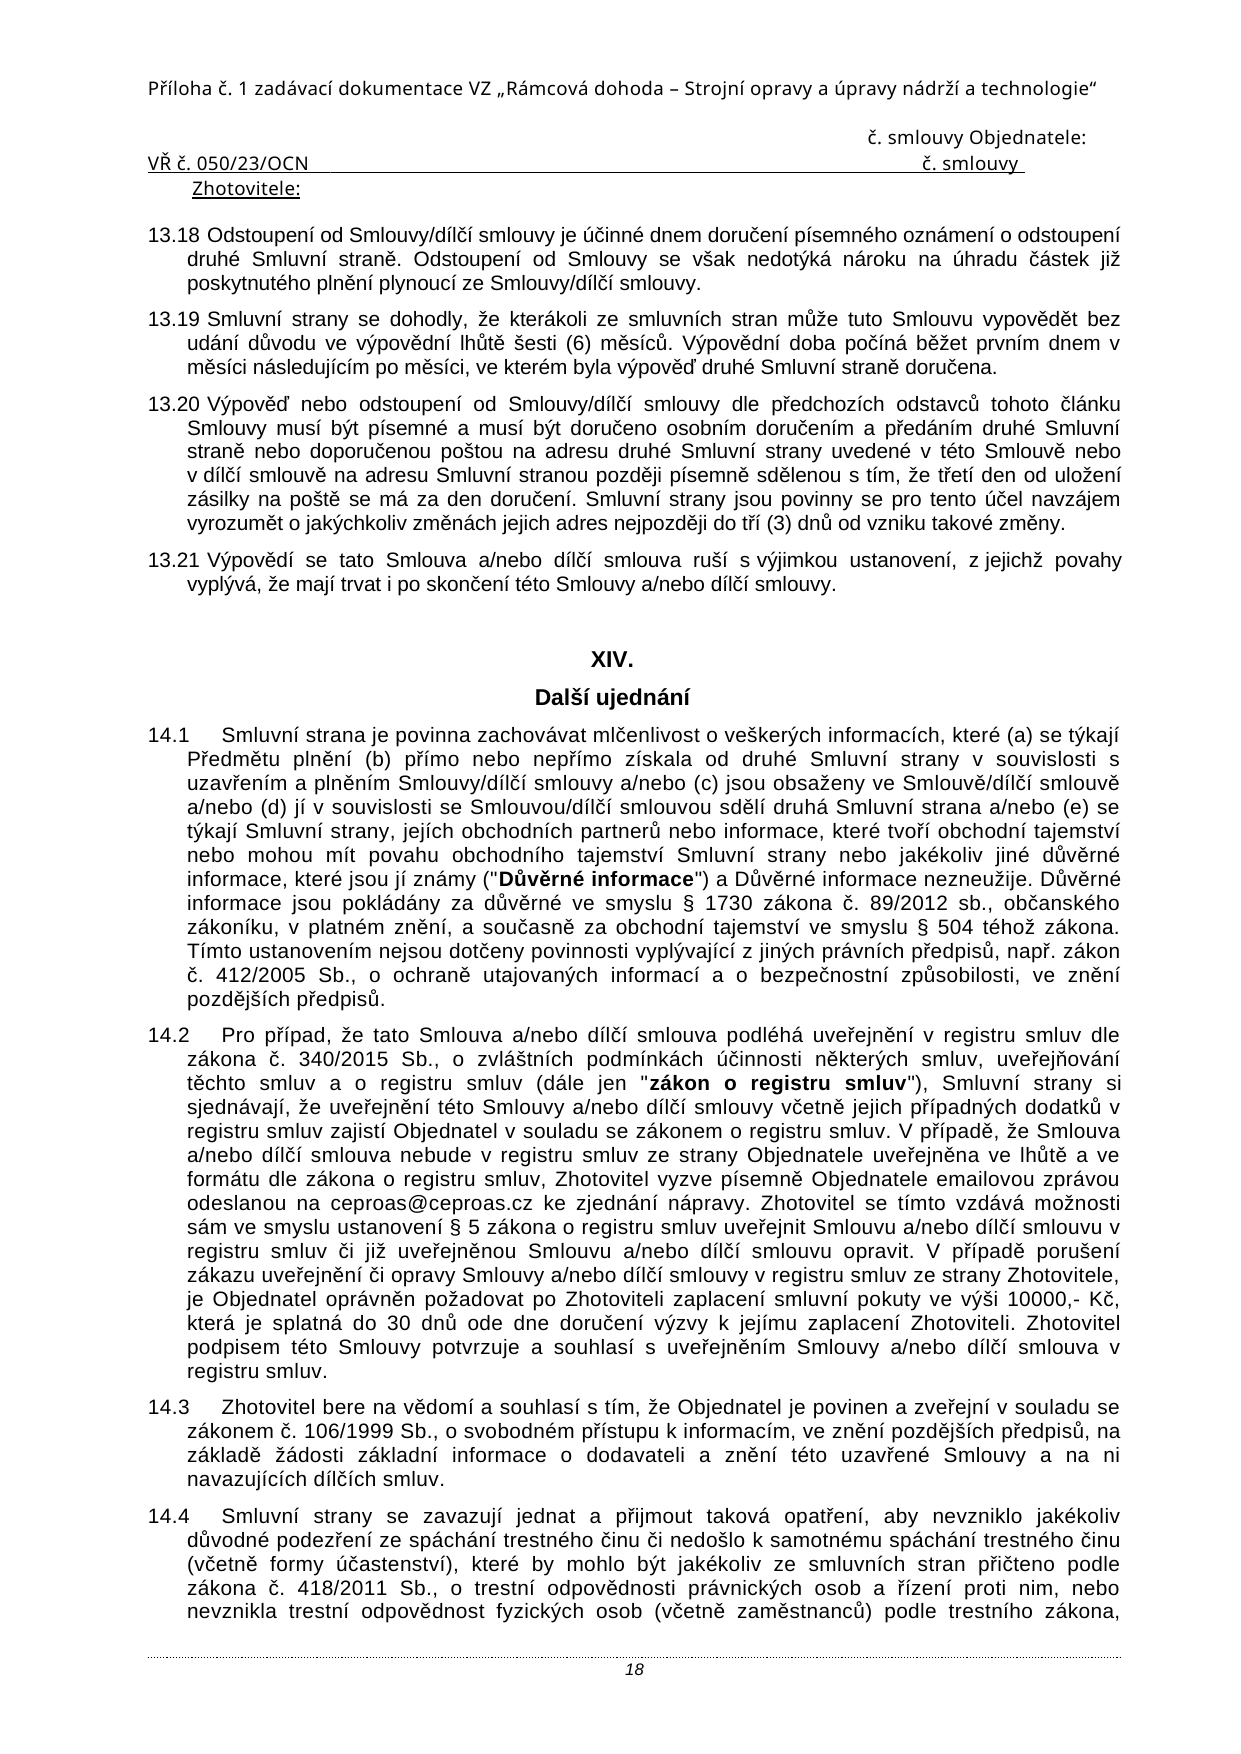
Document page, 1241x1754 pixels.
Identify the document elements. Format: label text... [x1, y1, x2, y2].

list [148, 1503, 1122, 1623]
list Výpovědí se tato Smlouva a/nebo dílčí smlouva ruší s výjimkou ustanovení, z jejichž povahy vyplývá, že mají trvat i po skončení této Smlouvy a/nebo dílčí smlouvy. [148, 548, 1122, 596]
list Smluvní strany se dohodly, že kterákoli ze smluvních stran může tuto Smlouvu vypovědět bez udání důvodu ve výpovědní lhůtě šesti (6) měsíců. Výpovědní doba počíná běžet prvním dnem v měsíci následujícím po měsíci, ve kterém byla výpověď druhé Smluvní straně doručena. [148, 307, 1122, 379]
list Zhotovitel bere na vědomí a souhlasí s tím, že Objednatel je povinen a zveřejní v souladu se zákonem č. 106/1999 Sb., o svobodném přístupu k informacím, ve znění pozdějších předpisů, na základě žádosti základní informace o dodavateli a znění této uzavřené Smlouvy a na ni navazujících dílčích smluv. [148, 1395, 1122, 1491]
list Smluvní strana je povinna zachovávat mlčenlivost o veškerých informacích, které (a) se týkají Předmětu plnění (b) přímo nebo nepřímo získala od druhé Smluvní strany v souvislosti s uzavřením a plněním Smlouvy/dílčí smlouvy a/nebo (c) jsou obsaženy ve Smlouvě/dílčí smlouvě a/nebo (d) jí v souvislosti se Smlouvou/dílčí smlouvou sdělí druhá Smluvní strana a/nebo (e) se týkají Smluvní strany, jejích obchodních partnerů nebo informace, které tvoří obchodní tajemství nebo mohou mít povahu obchodního tajemství Smluvní strany nebo jakékoliv jiné důvěrné informace, které jsou jí známy ("Důvěrné informace") a Důvěrné informace nezneužije. Důvěrné informace jsou pokládány za důvěrné ve smyslu § 1730 zákona č. 89/2012 sb., občanského zákoníku, v platném znění, a současně za obchodní tajemství ve smyslu § 504 téhož zákona. Tímto ustanovením nejsou dotčeny povinnosti vyplývající z jiných právních předpisů, např. zákon č. 412/2005 Sb., o ochraně utajovaných informací a o bezpečnostní způsobilosti, ve znění pozdějších předpisů. [148, 723, 1122, 1011]
list Pro případ, že tato Smlouva a/nebo dílčí smlouva podléhá uveřejnění v registru smluv dle zákona č. 340/2015 Sb., o zvláštních podmínkách účinnosti některých smluv, uveřejňování těchto smluv a o registru smluv (dále jen "zákon o registru smluv"), Smluvní strany si sjednávají, že uveřejnění této Smlouvy a/nebo dílčí smlouvy včetně jejich případných dodatků v registru smluv zajistí Objednatel v souladu se zákonem o registru smluv. V případě, že Smlouva a/nebo dílčí smlouva nebude v registru smluv ze strany Objednatele uveřejněna ve lhůtě a ve formátu dle zákona o registru smluv, Zhotovitel vyzve písemně Objednatele emailovou zprávou odeslanou na ceproas@ceproas.cz ke zjednání nápravy. Zhotovitel se tímto vzdává možnosti sám ve smyslu ustanovení § 5 zákona o registru smluv uveřejnit Smlouvu a/nebo dílčí smlouvu v registru smluv či již uveřejněnou Smlouvu a/nebo dílčí smlouvu opravit. V případě porušení zákazu uveřejnění či opravy Smlouvy a/nebo dílčí smlouvy v registru smluv ze strany Zhotovitele, je Objednatel oprávněn požadovat po Zhotoviteli zaplacení smluvní pokuty ve výši 10000,- Kč, která je splatná do 30 dnů ode dne doručení výzvy k jejímu zaplacení Zhotoviteli. Zhotovitel podpisem této Smlouvy potvrzuje a souhlasí s uveřejněním Smlouvy a/nebo dílčí smlouva v registru smluv. [148, 1023, 1122, 1383]
text XIV. [102, 646, 1122, 672]
list Výpověď nebo odstoupení od Smlouvy/dílčí smlouvy dle předchozích odstavců tohoto článku Smlouvy musí být písemné a musí být doručeno osobním doručením a předáním druhé Smluvní straně nebo doporučenou poštou na adresu druhé Smluvní strany uvedené v této Smlouvě nebo v dílčí smlouvě na adresu Smluvní stranou později písemně sdělenou s tím, že třetí den od uložení zásilky na poště se má za den doručení. Smluvní strany jsou povinny se pro tento účel navzájem vyrozumět o jakýchkoliv změnách jejich adres nejpozději do tří (3) dnů od vzniku takové změny. [148, 391, 1122, 535]
list Odstoupení od Smlouvy/dílčí smlouvy je účinné dnem doručení písemného oznámení o odstoupení druhé Smluvní straně. Odstoupení od Smlouvy se však nedotýká nároku na úhradu částek již poskytnutého plnění plynoucí ze Smlouvy/dílčí smlouvy. [148, 223, 1122, 294]
text Další ujednání [102, 684, 1122, 711]
